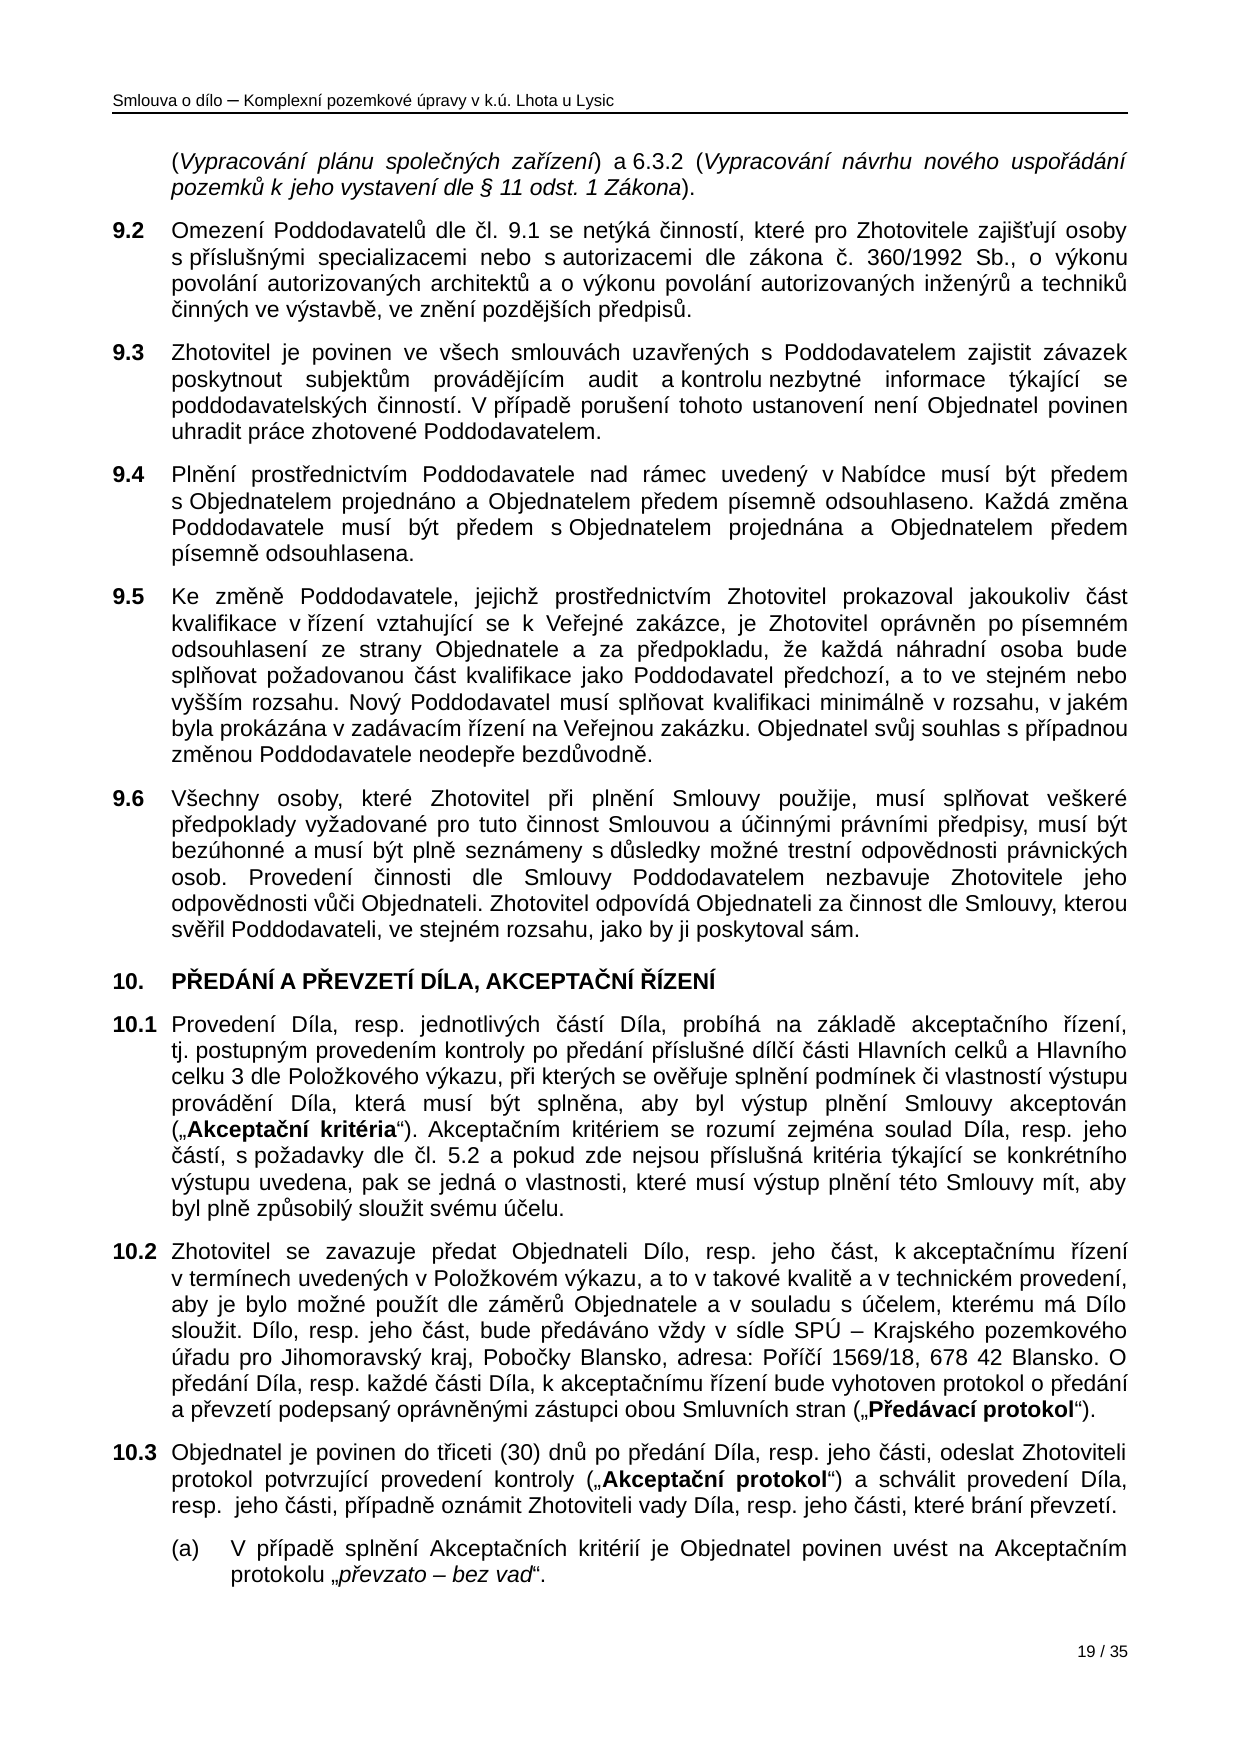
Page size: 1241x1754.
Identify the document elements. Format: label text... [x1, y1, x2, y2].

text Omezení Poddodavatelů dle čl. 9.1 se netýká činností, které pro Zhotovitele zajišťují osoby s příslušnými specializacemi nebo s autorizacemi dle zákona č. 360/1992 Sb., o výkonu povolání autorizovaných architektů a o výkonu povolání autorizovaných inženýrů a techniků činných ve výstavbě, ve znění pozdějších předpisů. [112, 217, 1128, 322]
text Provedení Díla, resp. jednotlivých částí Díla, probíhá na základě akceptačního řízení, tj. postupným provedením kontroly po předání příslušné dílčí části Hlavních celků a Hlavního celku 3 dle Položkového výkazu, při kterých se ověřuje splnění podmínek či vlastností výstupu provádění Díla, která musí být splněna, aby byl výstup plnění Smlouvy akceptován („Akceptační kritéria“). Akceptačním kritériem se rozumí zejména soulad Díla, resp. jeho částí, s požadavky dle čl. 5.2 a pokud zde nejsou příslušná kritéria týkající se konkrétního výstupu uvedena, pak se jedná o vlastnosti, které musí výstup plnění této Smlouvy mít, aby byl plně způsobilý sloužit svému účelu. [112, 1011, 1128, 1221]
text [112, 148, 1128, 200]
text Zhotovitel se zavazuje předat Objednateli Dílo, resp. jeho část, k akceptačnímu řízení v termínech uvedených v Položkovém výkazu, a to v takové kvalitě a v technickém provedení, aby je bylo možné použít dle záměrů Objednatele a v souladu s účelem, kterému má Dílo sloužit. Dílo, resp. jeho část, bude předáváno vždy v sídle SPÚ – Krajského pozemkového úřadu pro Jihomoravský kraj, Pobočky Blansko, adresa: Poříčí 1569/18, 678 42 Blansko. O předání Díla, resp. každé části Díla, k akceptačnímu řízení bude vyhotoven protokol o předání a převzetí podepsaný oprávněnými zástupci obou Smluvních stran („Předávací protokol“). [112, 1238, 1128, 1423]
text Všechny osoby, které Zhotovitel při plnění Smlouvy použije, musí splňovat veškeré předpoklady vyžadované pro tuto činnost Smlouvou a účinnými právními předpisy, musí být bezúhonné a musí být plně seznámeny s důsledky možné trestní odpovědnosti právnických osob. Provedení činnosti dle Smlouvy Poddodavatelem nezbavuje Zhotovitele jeho odpovědnosti vůči Objednateli. Zhotovitel odpovídá Objednateli za činnost dle Smlouvy, kterou svěřil Poddodavateli, ve stejném rozsahu, jako by ji poskytoval sám. [112, 784, 1128, 943]
text Plnění prostřednictvím Poddodavatele nad rámec uvedený v Nabídce musí být předem s Objednatelem projednáno a Objednatelem předem písemně odsouhlaseno. Každá změna Poddodavatele musí být předem s Objednatelem projednána a Objednatelem předem písemně odsouhlasena. [112, 461, 1128, 567]
list V případě splnění Akceptačních kritérií je Objednatel povinen uvést na Akceptačním protokolu „převzato – bez vad“. [171, 1535, 1128, 1588]
text Objednatel je povinen do třiceti (30) dnů po předání Díla, resp. jeho části, odeslat Zhotoviteli protokol potvrzující provedení kontroly („Akceptační protokol“) a schválit provedení Díla, resp. jeho části, případně oznámit Zhotoviteli vady Díla, resp. jeho části, které brání převzetí. [112, 1439, 1128, 1518]
text Ke změně Poddodavatele, jejichž prostřednictvím Zhotovitel prokazoval jakoukoliv část kvalifikace v řízení vztahující se k Veřejné zakázce, je Zhotovitel oprávněn po písemném odsouhlasení ze strany Objednatele a za předpokladu, že každá náhradní osoba bude splňovat požadovanou část kvalifikace jako Poddodavatel předchozí, a to ve stejném nebo vyšším rozsahu. Nový Poddodavatel musí splňovat kvalifikaci minimálně v rozsahu, v jakém byla prokázána v zadávacím řízení na Veřejnou zakázku. Objednatel svůj souhlas s případnou změnou Poddodavatele neodepře bezdůvodně. [112, 583, 1128, 768]
text Předání a převzetí Díla, Akceptační řízení [112, 968, 1128, 994]
text Zhotovitel je povinen ve všech smlouvách uzavřených s Poddodavatelem zajistit závazek poskytnout subjektům provádějícím audit a kontrolu nezbytné informace týkající se poddodavatelských činností. V případě porušení tohoto ustanovení není Objednatel povinen uhradit práce zhotovené Poddodavatelem. [112, 339, 1128, 444]
